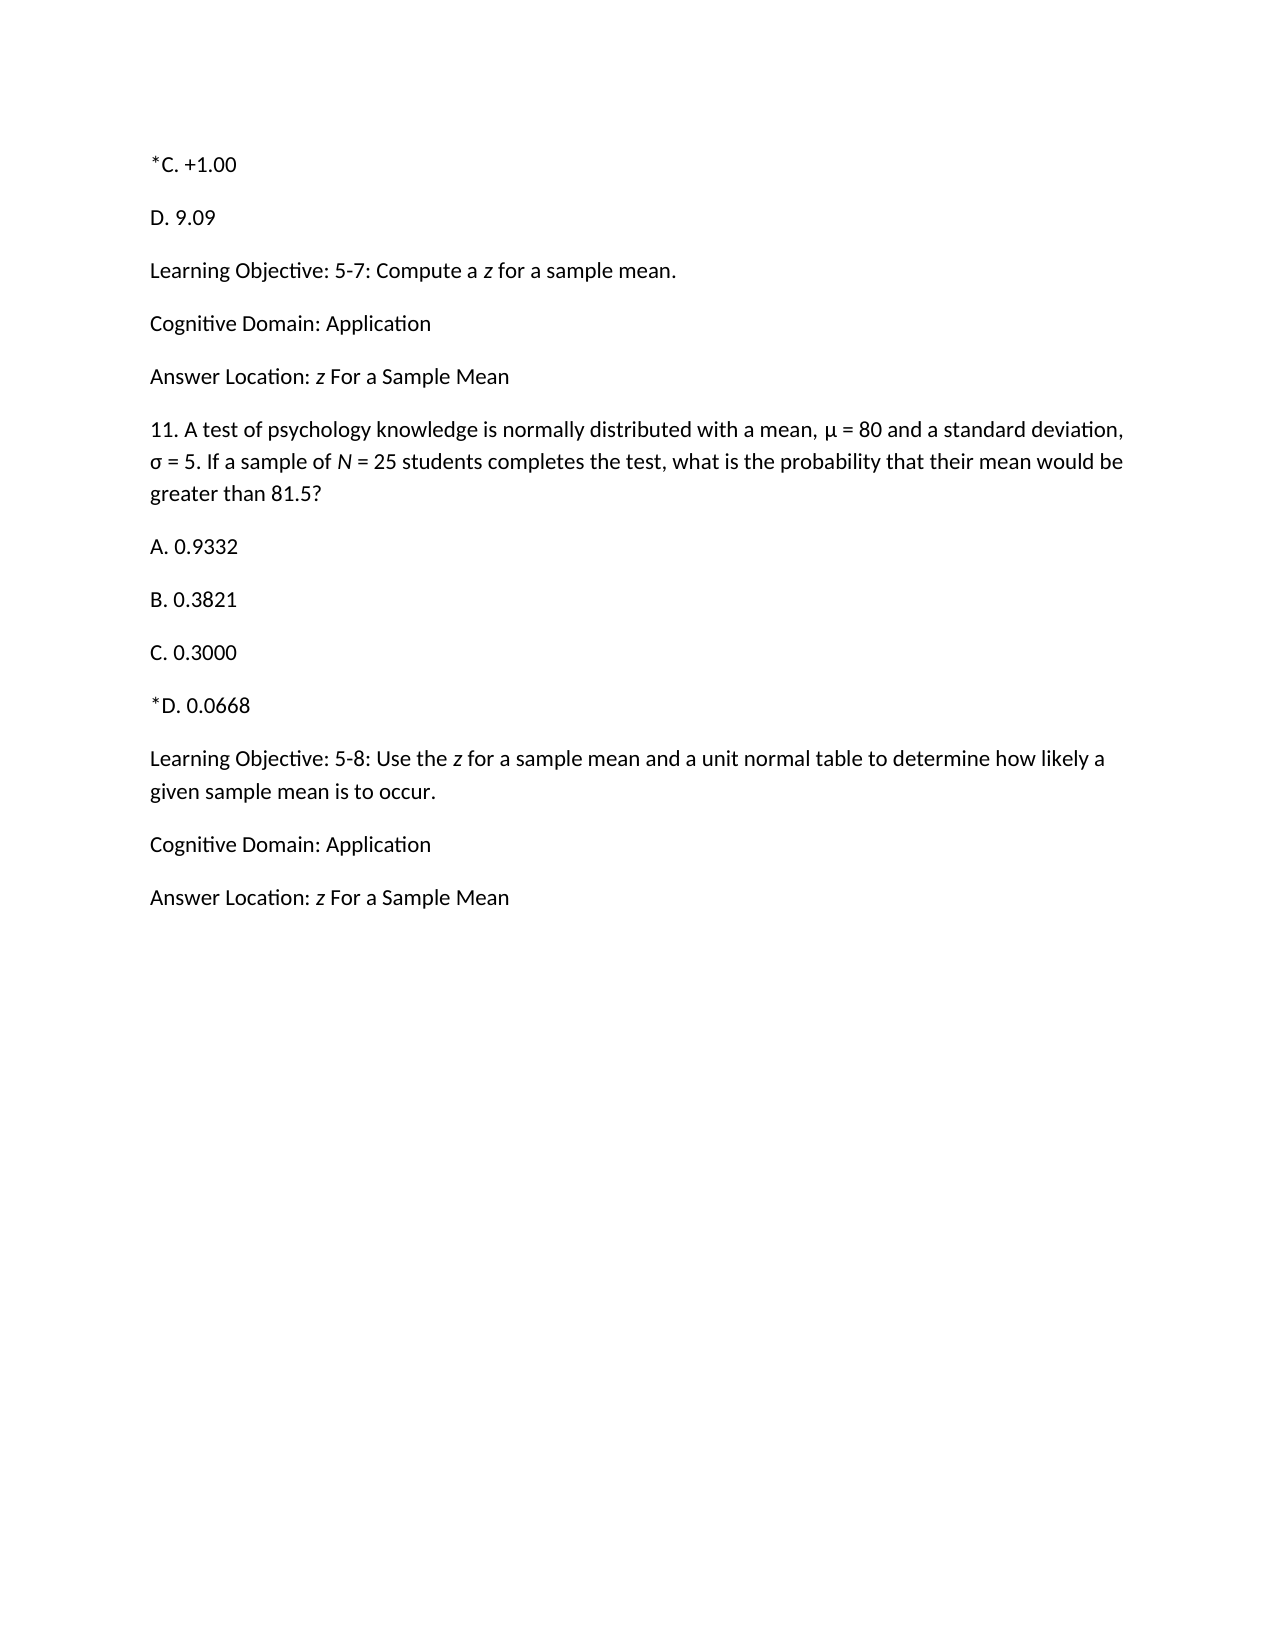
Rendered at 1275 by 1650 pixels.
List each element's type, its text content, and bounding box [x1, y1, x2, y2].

text *D. 0.0668 [150, 692, 1125, 719]
text Learning Objective: 5-7: Compute a z for a sample mean. [150, 256, 1125, 284]
text Cognitive Domain: Application [150, 830, 1125, 858]
text Answer Location: z For a Sample Mean [150, 362, 1125, 390]
text 11. A test of psychology knowledge is normally distributed with a mean, µ = 80 and a standard deviation, σ = 5. If a sample of N = 25 students completes the test, what is the probability that their mean would be greater than 81.5? [150, 415, 1125, 507]
text C. 0.3000 [150, 638, 1125, 667]
text A. 0.9332 [150, 532, 1125, 561]
text B. 0.3821 [150, 586, 1125, 613]
text Learning Objective: 5-8: Use the z for a sample mean and a unit normal table to determine how likely a given sample mean is to occur. [150, 744, 1125, 805]
text D. 9.09 [150, 203, 1125, 231]
text *C. +1.00 [150, 150, 1125, 178]
text Answer Location: z For a Sample Mean [150, 883, 1125, 911]
text Cognitive Domain: Application [150, 309, 1125, 337]
